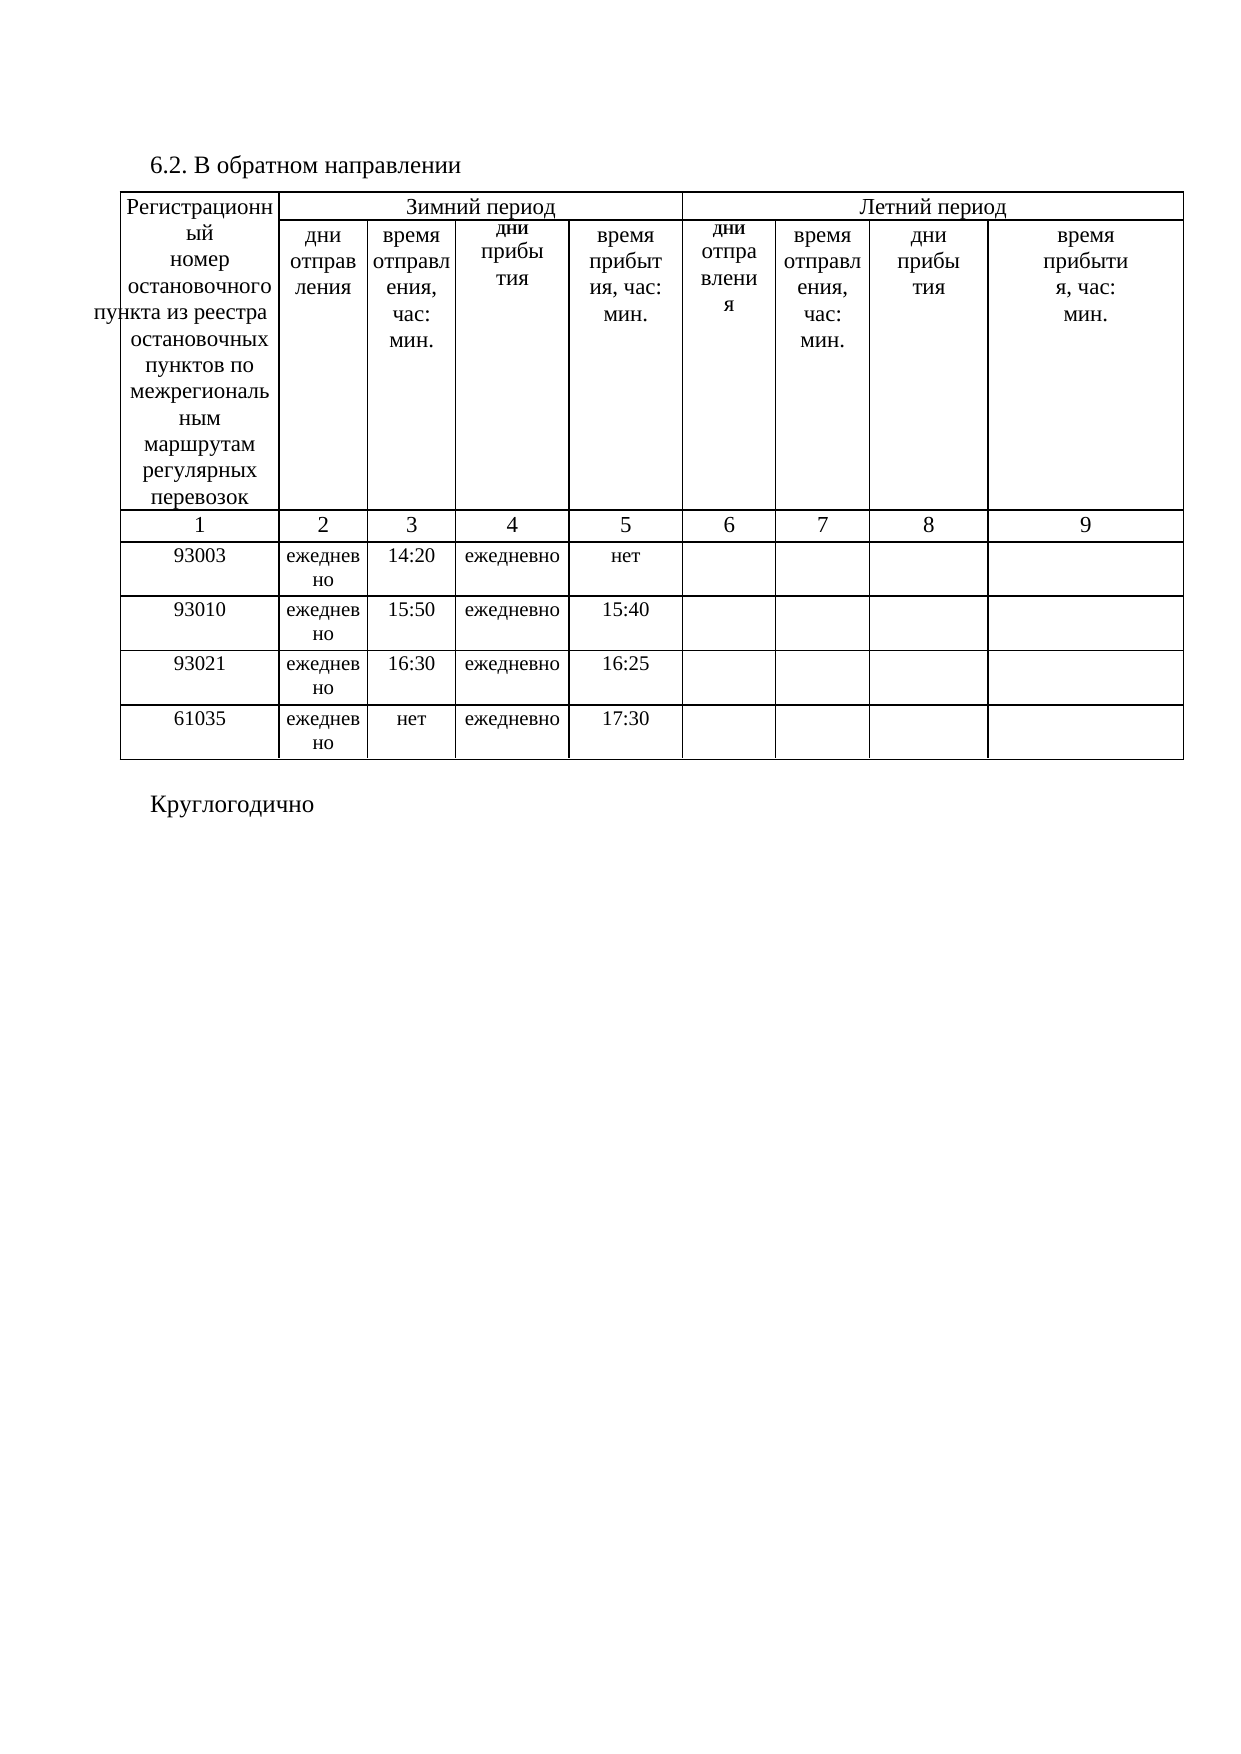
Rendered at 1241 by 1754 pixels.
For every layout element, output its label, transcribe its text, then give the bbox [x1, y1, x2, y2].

table_cell 15:50 [368, 597, 455, 650]
table_cell 17:30 [570, 706, 682, 758]
table_cell [776, 651, 869, 704]
table_cell ежедневно [280, 597, 367, 650]
table_cell 4 [456, 511, 568, 541]
table_cell 61035 [121, 706, 278, 758]
table_cell 1 [121, 511, 278, 541]
text 6.2. В обратном направлении [150, 150, 1090, 179]
table_cell [683, 651, 775, 704]
table_cell ежедневно [456, 706, 568, 758]
table_cell [870, 543, 987, 595]
table_cell [989, 543, 1183, 595]
table_cell [870, 651, 987, 704]
table_cell [989, 706, 1183, 758]
table_header Летний период [683, 193, 1183, 219]
table_cell дни прибы тия [870, 221, 987, 509]
table_cell [683, 597, 775, 650]
table_cell время отправл ения, час: мин. [776, 221, 869, 509]
table_cell ежедневно [456, 651, 568, 704]
table_cell 14:20 [368, 543, 455, 595]
table_cell [683, 543, 775, 595]
table_cell 5 [570, 511, 682, 541]
table_cell 93010 [121, 597, 278, 650]
table_cell дни отправ ления [280, 221, 367, 509]
table_cell 6 [683, 511, 775, 541]
table_cell 7 [776, 511, 869, 541]
table_cell ежедневно [456, 597, 568, 650]
table_header Регистрационный номер остановочного пункта из реестра остановочных пунктов по межрегиональным маршрутам регулярных перевозок [121, 193, 278, 509]
table_cell 93003 [121, 543, 278, 595]
table_cell [989, 597, 1183, 650]
table_cell [776, 597, 869, 650]
table_cell [870, 597, 987, 650]
table_cell 9 [989, 511, 1183, 541]
table_cell [776, 706, 869, 758]
table_cell ежедневно [280, 651, 367, 704]
table_cell ежедневно [280, 706, 367, 758]
table_cell 16:30 [368, 651, 455, 704]
table_cell время отправл ения, час: мин. [368, 221, 455, 509]
table_cell ежедневно [456, 543, 568, 595]
table_cell ежедневно [280, 543, 367, 595]
table_cell ДНИ отпра влени я [683, 221, 775, 509]
table_cell 16:25 [570, 651, 682, 704]
table_cell 15:40 [570, 597, 682, 650]
table_cell 3 [368, 511, 455, 541]
table_cell [683, 706, 775, 758]
table_cell 2 [280, 511, 367, 541]
table_cell 93021 [121, 651, 278, 704]
table_cell 8 [870, 511, 987, 541]
table_cell [989, 651, 1183, 704]
table_cell ДНИ прибы тия [456, 221, 568, 509]
table_cell [870, 706, 987, 758]
table_cell [776, 543, 869, 595]
table_header Зимний период [280, 193, 682, 219]
text Круглогодично [150, 789, 1090, 817]
table_cell нет [368, 706, 455, 758]
table_cell нет [570, 543, 682, 595]
table_cell время прибыт ия, час: мин. [570, 221, 682, 509]
table_cell время прибыти я, час: мин. [989, 221, 1183, 509]
